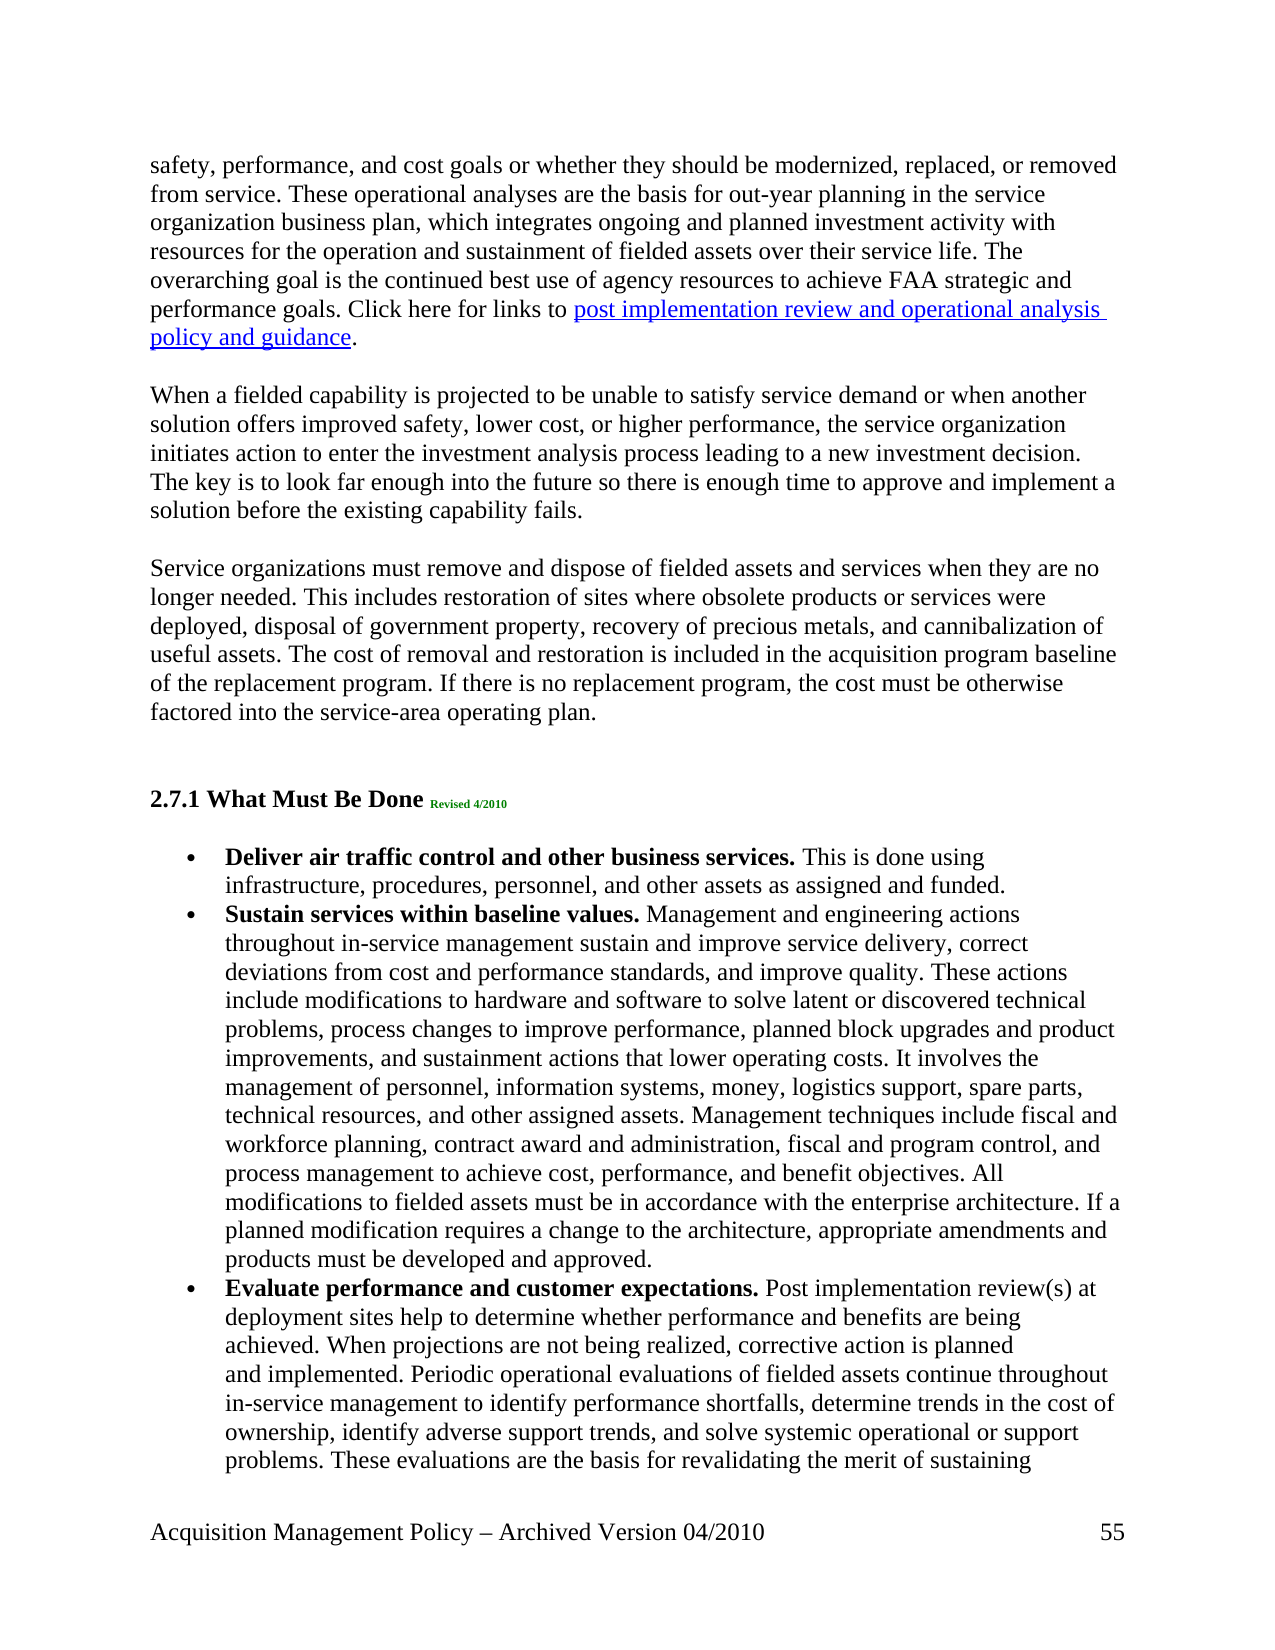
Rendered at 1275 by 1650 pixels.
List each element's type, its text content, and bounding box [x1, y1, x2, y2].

list Sustain services within baseline values. Management and engineering actions throughout in-service management sustain and improve service delivery, correct deviations from cost and performance standards, and improve quality. These actions include modifications to hardware and software to solve latent or discovered technical problems, process changes to improve performance, planned block upgrades and product improvements, and sustainment actions that lower operating costs. It involves the management of personnel, information systems, money, logistics support, spare parts, technical resources, and other assigned assets. Management techniques include fiscal and workforce planning, contract award and administration, fiscal and program control, and process management to achieve cost, performance, and benefit objectives. All modifications to fielded assets must be in accordance with the enterprise architecture. If a planned modification requires a change to the architecture, appropriate amendments and products must be developed and approved. [187, 899, 1125, 1273]
text 2.7.1 What Must Be Done Revised 4/2010 [150, 755, 1125, 812]
list Deliver air traffic control and other business services. This is done using infrastructure, procedures, personnel, and other assets as assigned and funded. [187, 842, 1125, 899]
text When a fielded capability is projected to be unable to satisfy service demand or when another solution offers improved safety, lower cost, or higher performance, the service organization initiates action to enter the investment analysis process leading to a new investment decision. The key is to look far enough into the future so there is enough time to approve and implement a solution before the existing capability fails. [150, 380, 1125, 524]
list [187, 1273, 1125, 1474]
text Service organizations must remove and dispose of fielded assets and services when they are no longer needed. This includes restoration of sites where obsolete products or services were deployed, disposal of government property, recovery of precious metals, and cannibalization of useful assets. The cost of removal and restoration is included in the acquisition program baseline of the replacement program. If there is no replacement program, the cost must be otherwise factored into the service-area operating plan. [150, 553, 1125, 726]
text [150, 150, 1125, 351]
